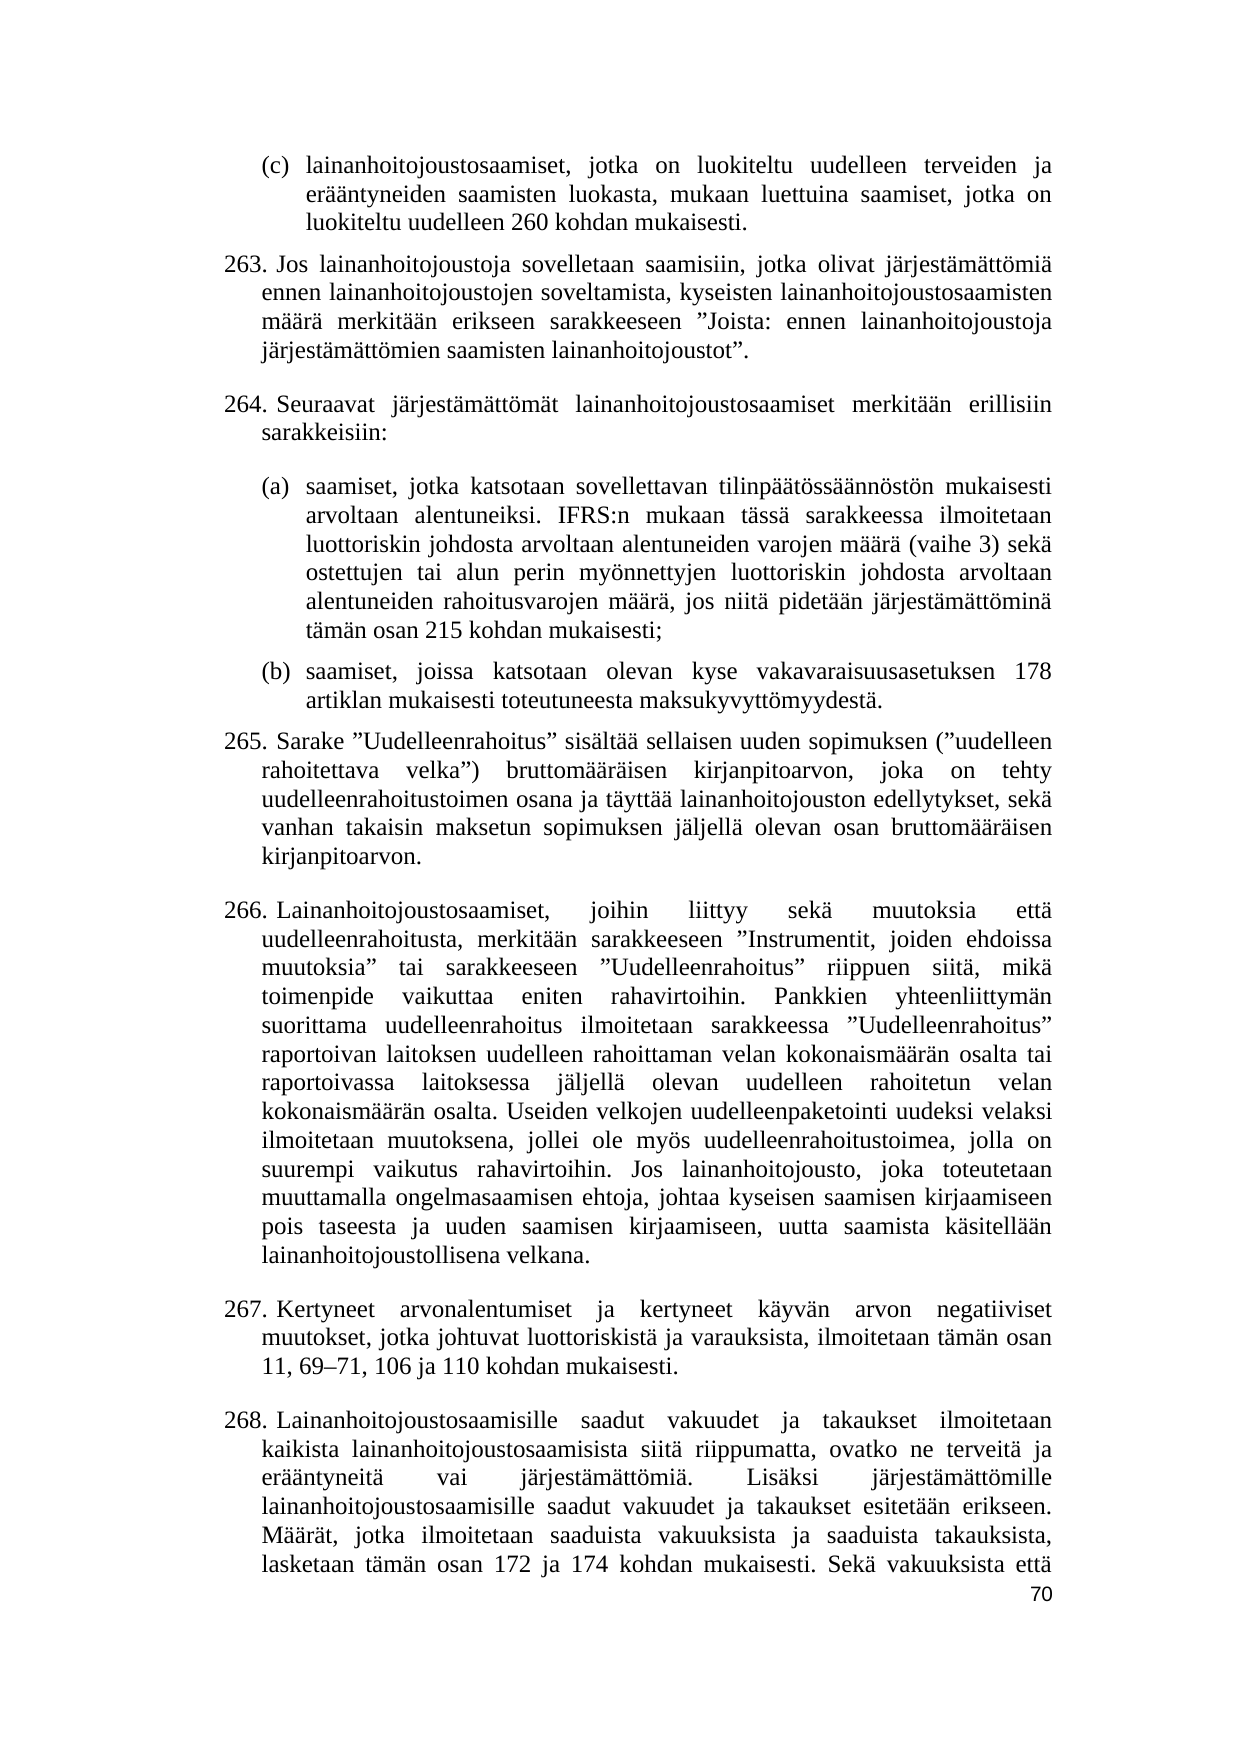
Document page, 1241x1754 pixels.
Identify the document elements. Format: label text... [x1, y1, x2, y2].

text Jos lainanhoitojoustoja sovelletaan saamisiin, jotka olivat järjestämättömiä ennen lainanhoitojoustojen soveltamista, kyseisten lainanhoitojoustosaamisten määrä merkitään erikseen sarakkeeseen ”Joista: ennen lainanhoitojoustoja järjestämättömien saamisten lainanhoitojoustot”. [224, 249, 1053, 364]
text Lainanhoitojoustosaamiset, joihin liittyy sekä muutoksia että uudelleenrahoitusta, merkitään sarakkeeseen ”Instrumentit, joiden ehdoissa muutoksia” tai sarakkeeseen ”Uudelleenrahoitus” riippuen siitä, mikä toimenpide vaikuttaa eniten rahavirtoihin. Pankkien yhteenliittymän suorittama uudelleenrahoitus ilmoitetaan sarakkeessa ”Uudelleenrahoitus” raportoivan laitoksen uudelleen rahoittaman velan kokonaismäärän osalta tai raportoivassa laitoksessa jäljellä olevan uudelleen rahoitetun velan kokonaismäärän osalta. Useiden velkojen uudelleenpaketointi uudeksi velaksi ilmoitetaan muutoksena, jollei ole myös uudelleenrahoitustoimea, jolla on suurempi vaikutus rahavirtoihin. Jos lainanhoitojousto, joka toteutetaan muuttamalla ongelmasaamisen ehtoja, johtaa kyseisen saamisen kirjaamiseen pois taseesta ja uuden saamisen kirjaamiseen, uutta saamista käsitellään lainanhoitojoustollisena velkana. [224, 895, 1053, 1269]
text Kertyneet arvonalentumiset ja kertyneet käyvän arvon negatiiviset muutokset, jotka johtuvat luottoriskistä ja varauksista, ilmoitetaan tämän osan 11, 69–71, 106 ja 110 kohdan mukaisesti. [224, 1294, 1053, 1380]
text Sarake ”Uudelleenrahoitus” sisältää sellaisen uuden sopimuksen (”uudelleen rahoitettava velka”) bruttomääräisen kirjanpitoarvon, joka on tehty uudelleenrahoitustoimen osana ja täyttää lainanhoitojouston edellytykset, sekä vanhan takaisin maksetun sopimuksen jäljellä olevan osan bruttomääräisen kirjanpitoarvon. [224, 726, 1053, 870]
list saamiset, joissa katsotaan olevan kyse vakavaraisuusasetuksen 178 artiklan mukaisesti toteutuneesta maksukyvyttömyydestä. [261, 656, 1053, 714]
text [224, 1405, 1053, 1577]
list lainanhoitojoustosaamiset, jotka on luokiteltu uudelleen terveiden ja erääntyneiden saamisten luokasta, mukaan luettuina saamiset, jotka on luokiteltu uudelleen 260 kohdan mukaisesti. [261, 150, 1053, 236]
text Seuraavat järjestämättömät lainanhoitojoustosaamiset merkitään erillisiin sarakkeisiin: [224, 389, 1053, 446]
list saamiset, jotka katsotaan sovellettavan tilinpäätössäännöstön mukaisesti arvoltaan alentuneiksi. IFRS:n mukaan tässä sarakkeessa ilmoitetaan luottoriskin johdosta arvoltaan alentuneiden varojen määrä (vaihe 3) sekä ostettujen tai alun perin myönnettyjen luottoriskin johdosta arvoltaan alentuneiden rahoitusvarojen määrä, jos niitä pidetään järjestämättöminä tämän osan 215 kohdan mukaisesti; [261, 471, 1053, 644]
